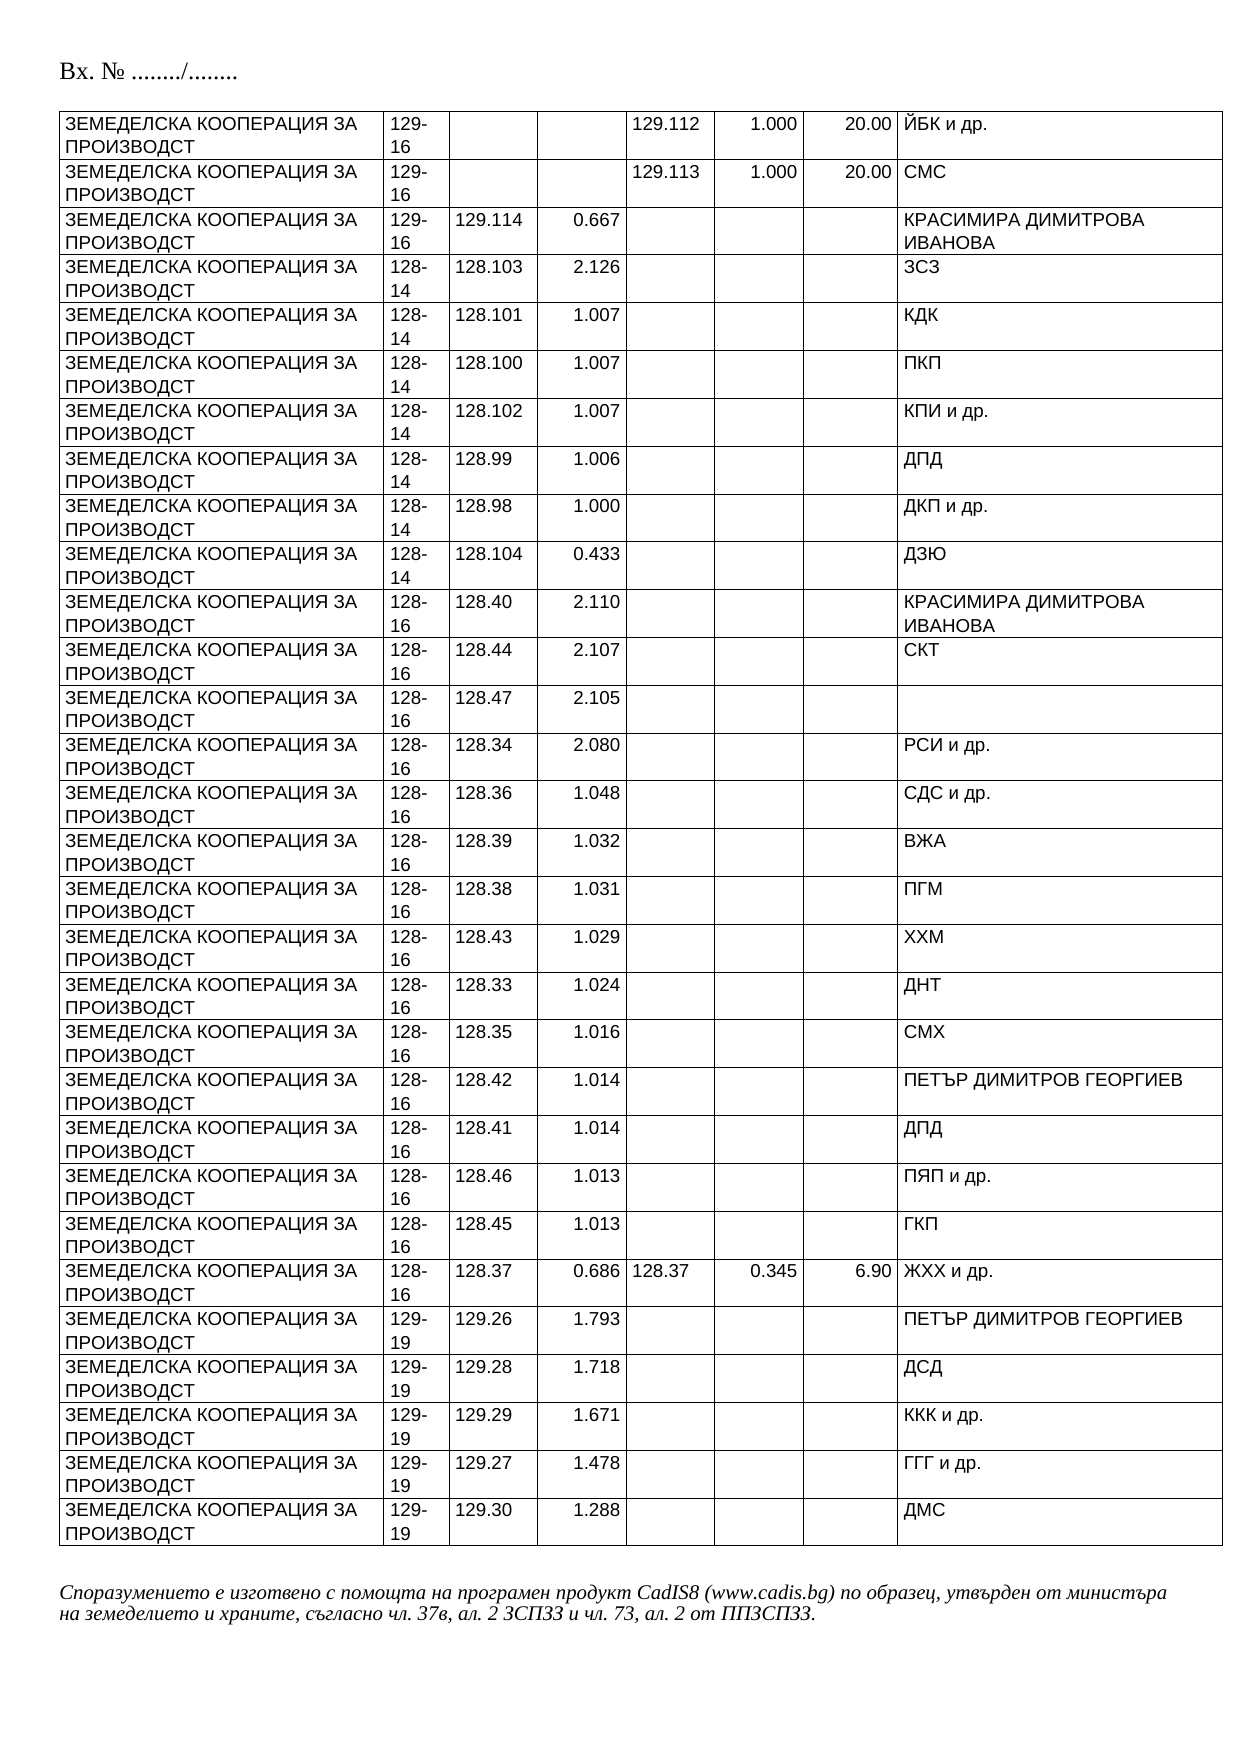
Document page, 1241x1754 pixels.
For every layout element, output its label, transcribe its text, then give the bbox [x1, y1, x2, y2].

table_cell ЗЕМЕДЕЛСКА КООПЕРАЦИЯ ЗА ПРОИЗВОДСТ [60, 1068, 383, 1115]
table_cell ХХМ [898, 925, 1222, 972]
table_cell 128.41 [450, 1116, 537, 1163]
table_cell 1.006 [538, 447, 626, 493]
table_cell 129.114 [450, 208, 537, 254]
table_cell [450, 112, 537, 159]
table_cell 6.90 [804, 1260, 897, 1306]
table_cell 128.40 [450, 590, 537, 637]
table_cell 128.99 [450, 447, 537, 493]
table_cell 128.44 [450, 638, 537, 685]
table_cell ЗЕМЕДЕЛСКА КООПЕРАЦИЯ ЗА ПРОИЗВОДСТ [60, 1307, 383, 1354]
table_cell [715, 208, 803, 254]
table_cell [627, 1116, 714, 1163]
table_cell 129.26 [450, 1307, 537, 1354]
table_cell ДПД [898, 1116, 1222, 1163]
table_cell [627, 1164, 714, 1211]
table_cell [627, 973, 714, 1019]
table_cell 129-19 [384, 1307, 449, 1354]
table_cell 1.478 [538, 1451, 626, 1497]
table_cell 128-14 [384, 351, 449, 398]
table_cell ВЖА [898, 829, 1222, 876]
table_cell 128.33 [450, 973, 537, 1019]
table_cell [715, 447, 803, 493]
table_cell 1.032 [538, 829, 626, 876]
table_cell ДЗЮ [898, 542, 1222, 589]
table_cell [715, 590, 803, 637]
table_cell ЗЕМЕДЕЛСКА КООПЕРАЦИЯ ЗА ПРОИЗВОДСТ [60, 399, 383, 446]
table_cell ЗЕМЕДЕЛСКА КООПЕРАЦИЯ ЗА ПРОИЗВОДСТ [60, 590, 383, 637]
table_cell [627, 1068, 714, 1115]
table_cell [627, 1307, 714, 1354]
table_cell [804, 1307, 897, 1354]
table_cell [715, 877, 803, 924]
table_cell ЗЕМЕДЕЛСКА КООПЕРАЦИЯ ЗА ПРОИЗВОДСТ [60, 351, 383, 398]
table_cell 1.007 [538, 351, 626, 398]
table_cell [715, 351, 803, 398]
table_cell 128-16 [384, 1212, 449, 1258]
table_cell 2.126 [538, 255, 626, 302]
table_cell 0.667 [538, 208, 626, 254]
table_cell [715, 925, 803, 972]
table_cell [804, 255, 897, 302]
table_cell 128-16 [384, 1020, 449, 1067]
table_cell [804, 877, 897, 924]
table_cell [715, 1307, 803, 1354]
table_cell 128-14 [384, 303, 449, 350]
table_cell 128-16 [384, 1260, 449, 1306]
table_cell [898, 686, 1222, 732]
table_cell [450, 160, 537, 207]
table_cell 128.43 [450, 925, 537, 972]
table_cell 128-16 [384, 638, 449, 685]
table_cell 128.102 [450, 399, 537, 446]
table_cell 129-19 [384, 1451, 449, 1497]
table_cell 128-14 [384, 495, 449, 541]
table_cell [804, 303, 897, 350]
table_cell [715, 1116, 803, 1163]
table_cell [60, 1499, 383, 1545]
table_cell [627, 542, 714, 589]
table_cell [627, 686, 714, 732]
table_cell 1.024 [538, 973, 626, 1019]
table_cell [715, 1164, 803, 1211]
table_cell [627, 399, 714, 446]
table_cell 1.007 [538, 399, 626, 446]
table_cell 1.793 [538, 1307, 626, 1354]
table_cell 128.101 [450, 303, 537, 350]
table_cell ГГГ и др. [898, 1451, 1222, 1497]
table_cell 128.38 [450, 877, 537, 924]
table_cell ДНТ [898, 973, 1222, 1019]
table_cell 128.103 [450, 255, 537, 302]
table_cell ЗЕМЕДЕЛСКА КООПЕРАЦИЯ ЗА ПРОИЗВОДСТ [60, 829, 383, 876]
table_cell [715, 638, 803, 685]
table_cell [627, 1403, 714, 1450]
table_cell ЗЕМЕДЕЛСКА КООПЕРАЦИЯ ЗА ПРОИЗВОДСТ [60, 925, 383, 972]
table_cell 129-16 [384, 160, 449, 207]
table_cell 129-19 [384, 1499, 449, 1545]
table_cell КДК [898, 303, 1222, 350]
table_cell ЗЕМЕДЕЛСКА КООПЕРАЦИЯ ЗА ПРОИЗВОДСТ [60, 638, 383, 685]
table_cell 129-19 [384, 1355, 449, 1402]
table_cell 128-14 [384, 542, 449, 589]
table_cell 1.014 [538, 1116, 626, 1163]
table_cell 128-16 [384, 829, 449, 876]
table_cell ЗЕМЕДЕЛСКА КООПЕРАЦИЯ ЗА ПРОИЗВОДСТ [60, 1164, 383, 1211]
table_cell [627, 638, 714, 685]
table_cell [804, 542, 897, 589]
table_cell [715, 829, 803, 876]
table_cell ЗЕМЕДЕЛСКА КООПЕРАЦИЯ ЗА ПРОИЗВОДСТ [60, 1260, 383, 1306]
table_cell [804, 686, 897, 732]
table_cell [804, 399, 897, 446]
table_cell 128.42 [450, 1068, 537, 1115]
table_cell [715, 303, 803, 350]
table_cell [627, 255, 714, 302]
table_cell ПГМ [898, 877, 1222, 924]
table_cell 2.110 [538, 590, 626, 637]
table_cell [627, 877, 714, 924]
table_cell ДКП и др. [898, 495, 1222, 541]
table_cell [804, 973, 897, 1019]
table_cell 128.98 [450, 495, 537, 541]
table_cell [715, 1499, 803, 1545]
table_cell [715, 495, 803, 541]
table_cell ЗЕМЕДЕЛСКА КООПЕРАЦИЯ ЗА ПРОИЗВОДСТ [60, 160, 383, 207]
table_cell [804, 447, 897, 493]
table_cell [627, 829, 714, 876]
table_cell 129.27 [450, 1451, 537, 1497]
table_cell 128-16 [384, 1164, 449, 1211]
table_cell 129.30 [450, 1499, 537, 1545]
table_cell [627, 781, 714, 828]
table_cell 1.007 [538, 303, 626, 350]
table_cell ЗЕМЕДЕЛСКА КООПЕРАЦИЯ ЗА ПРОИЗВОДСТ [60, 303, 383, 350]
table_cell 1.031 [538, 877, 626, 924]
table_cell ПЯП и др. [898, 1164, 1222, 1211]
table_cell [715, 973, 803, 1019]
table_cell ГКП [898, 1212, 1222, 1258]
table_cell 1.288 [538, 1499, 626, 1545]
table_cell КПИ и др. [898, 399, 1222, 446]
table_cell ДСД [898, 1355, 1222, 1402]
table_cell [715, 686, 803, 732]
table_cell 0.433 [538, 542, 626, 589]
table_cell 129.113 [627, 160, 714, 207]
table_cell [715, 1355, 803, 1402]
table_cell ЗЕМЕДЕЛСКА КООПЕРАЦИЯ ЗА ПРОИЗВОДСТ [60, 973, 383, 1019]
table_cell [627, 925, 714, 972]
table_cell 128.35 [450, 1020, 537, 1067]
table_cell РСИ и др. [898, 734, 1222, 780]
table_cell 128-16 [384, 734, 449, 780]
table_cell [715, 542, 803, 589]
table_cell СМС [898, 160, 1222, 207]
table_cell [627, 351, 714, 398]
table_cell 128.37 [450, 1260, 537, 1306]
table_cell 2.107 [538, 638, 626, 685]
table_cell 1.029 [538, 925, 626, 972]
table_cell 129-19 [384, 1403, 449, 1450]
table_cell [804, 495, 897, 541]
table_cell 20.00 [804, 112, 897, 159]
table_cell 128.45 [450, 1212, 537, 1258]
table_cell ЗЕМЕДЕЛСКА КООПЕРАЦИЯ ЗА ПРОИЗВОДСТ [60, 255, 383, 302]
table_cell 20.00 [804, 160, 897, 207]
table_cell 128.46 [450, 1164, 537, 1211]
table_cell 1.013 [538, 1212, 626, 1258]
table_cell ЗЕМЕДЕЛСКА КООПЕРАЦИЯ ЗА ПРОИЗВОДСТ [60, 1020, 383, 1067]
table_cell [715, 1403, 803, 1450]
table_cell 129-16 [384, 208, 449, 254]
table_cell 128-16 [384, 781, 449, 828]
table_cell 128.100 [450, 351, 537, 398]
table_cell ЗЕМЕДЕЛСКА КООПЕРАЦИЯ ЗА ПРОИЗВОДСТ [60, 781, 383, 828]
table_cell [804, 781, 897, 828]
table_cell 128.36 [450, 781, 537, 828]
table_cell [804, 1499, 897, 1545]
table_cell 1.671 [538, 1403, 626, 1450]
table_cell [804, 1068, 897, 1115]
table_cell [627, 1212, 714, 1258]
table_cell 1.014 [538, 1068, 626, 1115]
table_cell ПЕТЪР ДИМИТРОВ ГЕОРГИЕВ [898, 1068, 1222, 1115]
table_cell 128.37 [627, 1260, 714, 1306]
table_cell ЙБК и др. [898, 112, 1222, 159]
table_cell 0.345 [715, 1260, 803, 1306]
table_cell [804, 1020, 897, 1067]
table_cell ЗЕМЕДЕЛСКА КООПЕРАЦИЯ ЗА ПРОИЗВОДСТ [60, 1451, 383, 1497]
table_cell 128-16 [384, 1068, 449, 1115]
table_cell 128-16 [384, 973, 449, 1019]
table_cell ККК и др. [898, 1403, 1222, 1450]
table_cell [715, 1020, 803, 1067]
table_cell 1.000 [715, 160, 803, 207]
table_cell 128.104 [450, 542, 537, 589]
table_cell ЗЕМЕДЕЛСКА КООПЕРАЦИЯ ЗА ПРОИЗВОДСТ [60, 447, 383, 493]
table_cell [627, 590, 714, 637]
table_cell [804, 1212, 897, 1258]
table_cell [804, 1164, 897, 1211]
table_cell [715, 1451, 803, 1497]
table_cell 128.34 [450, 734, 537, 780]
table_cell [627, 1020, 714, 1067]
table_cell 1.000 [538, 495, 626, 541]
table_cell 129.112 [627, 112, 714, 159]
table_cell ЗЕМЕДЕЛСКА КООПЕРАЦИЯ ЗА ПРОИЗВОДСТ [60, 495, 383, 541]
table_cell 128-16 [384, 1116, 449, 1163]
table_cell 128-16 [384, 686, 449, 732]
table_cell [804, 208, 897, 254]
table_cell ЗЕМЕДЕЛСКА КООПЕРАЦИЯ ЗА ПРОИЗВОДСТ [60, 1355, 383, 1402]
table_cell [804, 1451, 897, 1497]
table_cell [804, 590, 897, 637]
table_cell КРАСИМИРА ДИМИТРОВА ИВАНОВА [898, 208, 1222, 254]
table_cell КРАСИМИРА ДИМИТРОВА ИВАНОВА [898, 590, 1222, 637]
table_cell [627, 734, 714, 780]
table_cell [538, 112, 626, 159]
table_cell ПКП [898, 351, 1222, 398]
table_cell 128-16 [384, 877, 449, 924]
table_cell 1.718 [538, 1355, 626, 1402]
table_cell [804, 1403, 897, 1450]
table_cell [715, 399, 803, 446]
table_cell 2.105 [538, 686, 626, 732]
table_cell [538, 160, 626, 207]
table_cell [715, 255, 803, 302]
table_cell ЗЕМЕДЕЛСКА КООПЕРАЦИЯ ЗА ПРОИЗВОДСТ [60, 877, 383, 924]
table_cell ЗЕМЕДЕЛСКА КООПЕРАЦИЯ ЗА ПРОИЗВОДСТ [60, 1212, 383, 1258]
table_cell ДМС [898, 1499, 1222, 1545]
table_cell [627, 1451, 714, 1497]
table_cell 1.048 [538, 781, 626, 828]
table_cell [804, 734, 897, 780]
table_cell ПЕТЪР ДИМИТРОВ ГЕОРГИЕВ [898, 1307, 1222, 1354]
table_cell 0.686 [538, 1260, 626, 1306]
table_cell 129.29 [450, 1403, 537, 1450]
table_cell 128-16 [384, 590, 449, 637]
table_cell [804, 351, 897, 398]
table_cell [715, 734, 803, 780]
table_cell 2.080 [538, 734, 626, 780]
table_cell [715, 1212, 803, 1258]
table_cell 128-14 [384, 399, 449, 446]
table_cell [804, 925, 897, 972]
table_cell СМХ [898, 1020, 1222, 1067]
table_cell ЗСЗ [898, 255, 1222, 302]
table_cell СКТ [898, 638, 1222, 685]
table_cell 128-14 [384, 447, 449, 493]
table_cell ДПД [898, 447, 1222, 493]
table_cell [60, 112, 383, 159]
table_cell СДС и др. [898, 781, 1222, 828]
table_cell 128-14 [384, 255, 449, 302]
table_cell [715, 1068, 803, 1115]
table_cell 1.016 [538, 1020, 626, 1067]
table_cell ЗЕМЕДЕЛСКА КООПЕРАЦИЯ ЗА ПРОИЗВОДСТ [60, 1403, 383, 1450]
table_cell [627, 303, 714, 350]
table_cell ЗЕМЕДЕЛСКА КООПЕРАЦИЯ ЗА ПРОИЗВОДСТ [60, 208, 383, 254]
table_cell [804, 638, 897, 685]
table_cell [627, 1499, 714, 1545]
table_cell 129-16 [384, 112, 449, 159]
table_cell ЗЕМЕДЕЛСКА КООПЕРАЦИЯ ЗА ПРОИЗВОДСТ [60, 734, 383, 780]
table_cell [804, 1116, 897, 1163]
table_cell 128.39 [450, 829, 537, 876]
table_cell [627, 495, 714, 541]
table_cell 128.47 [450, 686, 537, 732]
table_cell ЖХХ и др. [898, 1260, 1222, 1306]
table_cell [804, 829, 897, 876]
table_cell ЗЕМЕДЕЛСКА КООПЕРАЦИЯ ЗА ПРОИЗВОДСТ [60, 1116, 383, 1163]
table_cell ЗЕМЕДЕЛСКА КООПЕРАЦИЯ ЗА ПРОИЗВОДСТ [60, 542, 383, 589]
table_cell [627, 447, 714, 493]
table_cell 128-16 [384, 925, 449, 972]
table_cell 129.28 [450, 1355, 537, 1402]
table_cell 1.000 [715, 112, 803, 159]
table_cell [627, 1355, 714, 1402]
table_cell [804, 1355, 897, 1402]
table_cell [715, 781, 803, 828]
table_cell ЗЕМЕДЕЛСКА КООПЕРАЦИЯ ЗА ПРОИЗВОДСТ [60, 686, 383, 732]
table_cell [627, 208, 714, 254]
table_cell 1.013 [538, 1164, 626, 1211]
